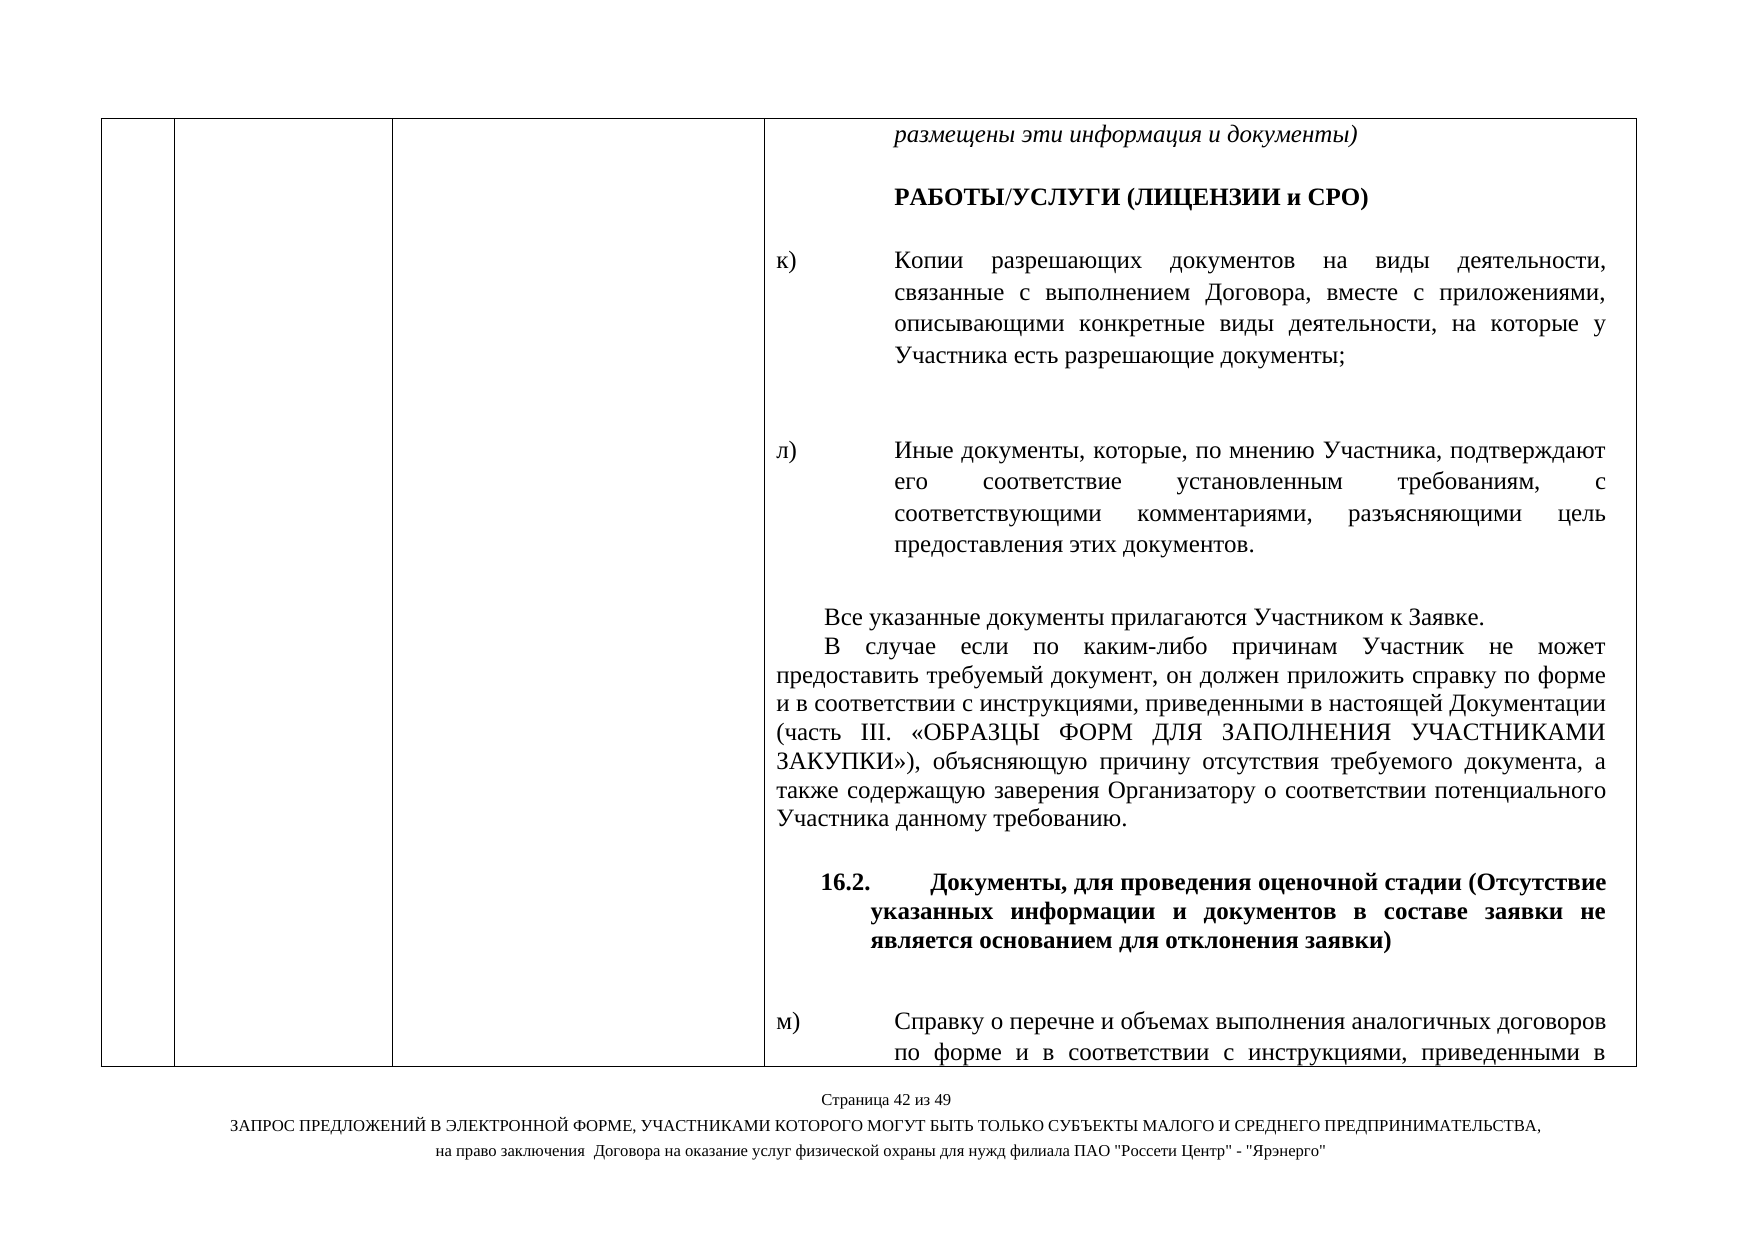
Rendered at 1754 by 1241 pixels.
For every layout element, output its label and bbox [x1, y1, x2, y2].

table_cell [102, 119, 174, 1066]
table_cell [765, 119, 1636, 1066]
table_cell [393, 119, 764, 1066]
table_cell [175, 119, 392, 1066]
